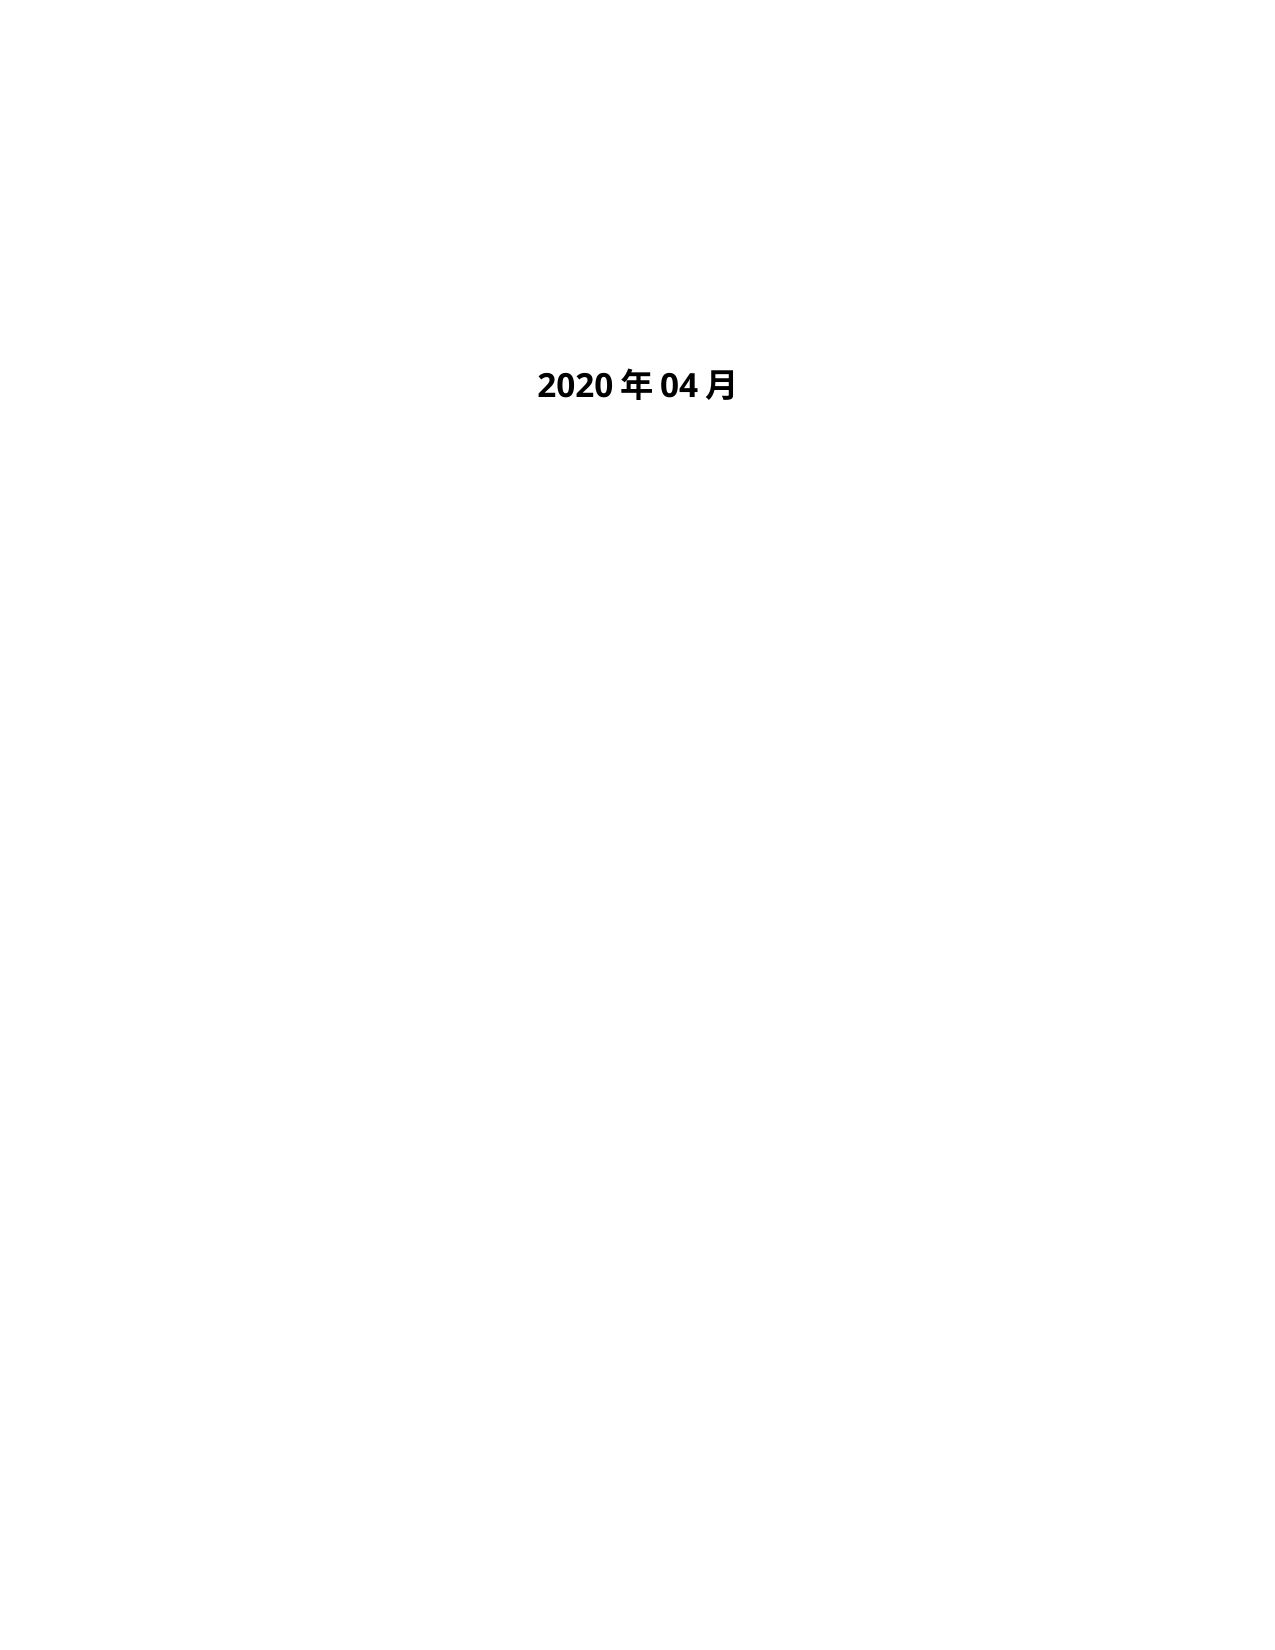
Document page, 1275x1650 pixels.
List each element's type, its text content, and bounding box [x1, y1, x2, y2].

text 2020年04月 [187, 359, 1087, 407]
